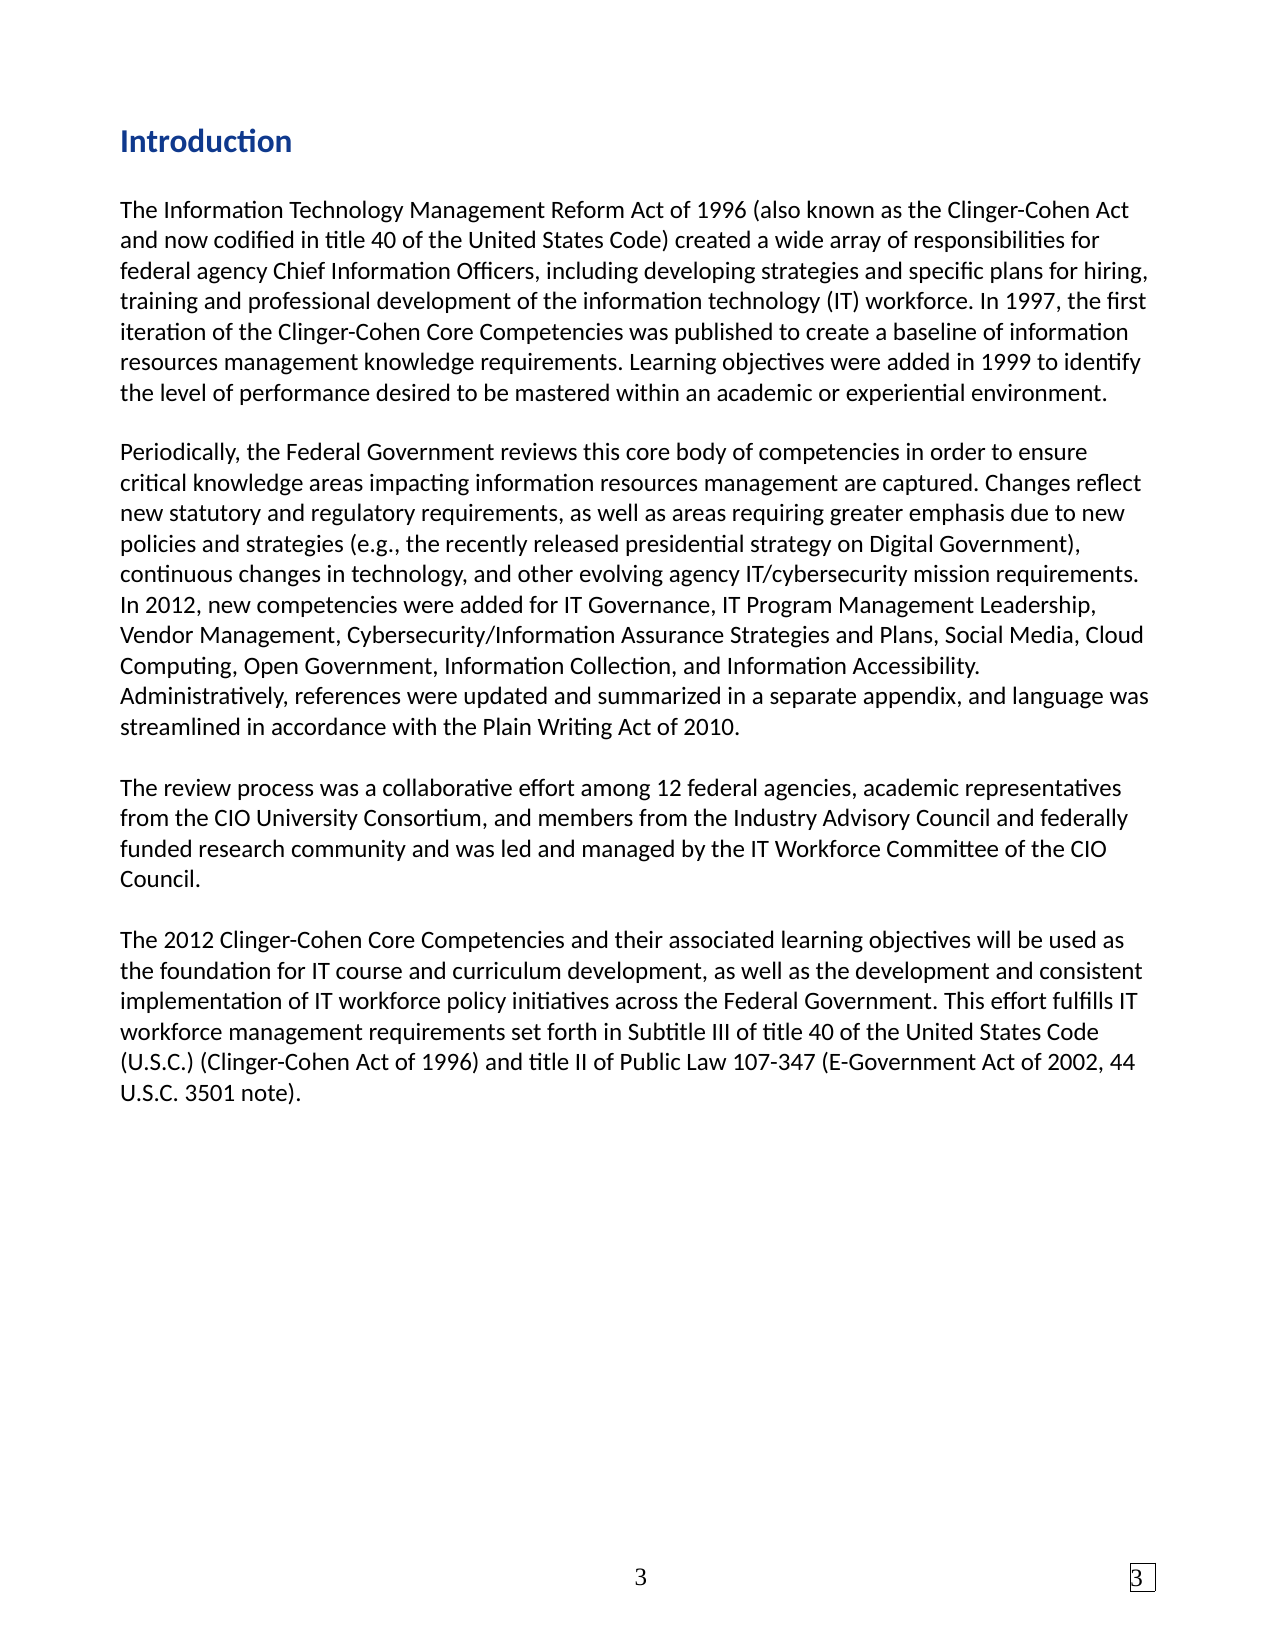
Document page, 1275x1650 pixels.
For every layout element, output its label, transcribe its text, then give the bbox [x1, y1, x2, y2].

text The Information Technology Management Reform Act of 1996 (also known as the Clinger-Cohen Act and now codified in title 40 of the United States Code) created a wide array of responsibilities for federal agency Chief Information Officers, including developing strategies and specific plans for hiring, training and professional development of the information technology (IT) workforce. In 1997, the first iteration of the Clinger-Cohen Core Competencies was published to create a baseline of information resources management knowledge requirements. Learning objectives were added in 1999 to identify the level of performance desired to be mastered within an academic or experiential environment. [120, 194, 1155, 407]
text Periodically, the Federal Government reviews this core body of competencies in order to ensure critical knowledge areas impacting information resources management are captured. Changes reflect new statutory and regulatory requirements, as well as areas requiring greater emphasis due to new policies and strategies (e.g., the recently released presidential strategy on Digital Government), continuous changes in technology, and other evolving agency IT/cybersecurity mission requirements. In 2012, new competencies were added for IT Governance, IT Program Management Leadership, Vendor Management, Cybersecurity/Information Assurance Strategies and Plans, Social Media, Cloud Computing, Open Government, Information Collection, and Information Accessibility. Administratively, references were updated and summarized in a separate appendix, and language was streamlined in accordance with the Plain Writing Act of 2010. [120, 436, 1155, 741]
text The review process was a collaborative effort among 12 federal agencies, academic representatives from the CIO University Consortium, and members from the Industry Advisory Council and federally funded research community and was led and managed by the IT Workforce Committee of the CIO Council. The 2012 Clinger-Cohen Core Competencies and their associated learning objectives will be used as the foundation for IT course and curriculum development, as well as the development and consistent implementation of IT workforce policy initiatives across the Federal Government. This effort fulfills IT workforce management requirements set forth in Subtitle III of title 40 of the United States Code (U.S.C.) (Clinger-Cohen Act of 1996) and title II of Public Law 107-347 (E-Government Act of 2002, 44 U.S.C. 3501 note). [120, 772, 1155, 1108]
text Introduction [120, 120, 1155, 161]
